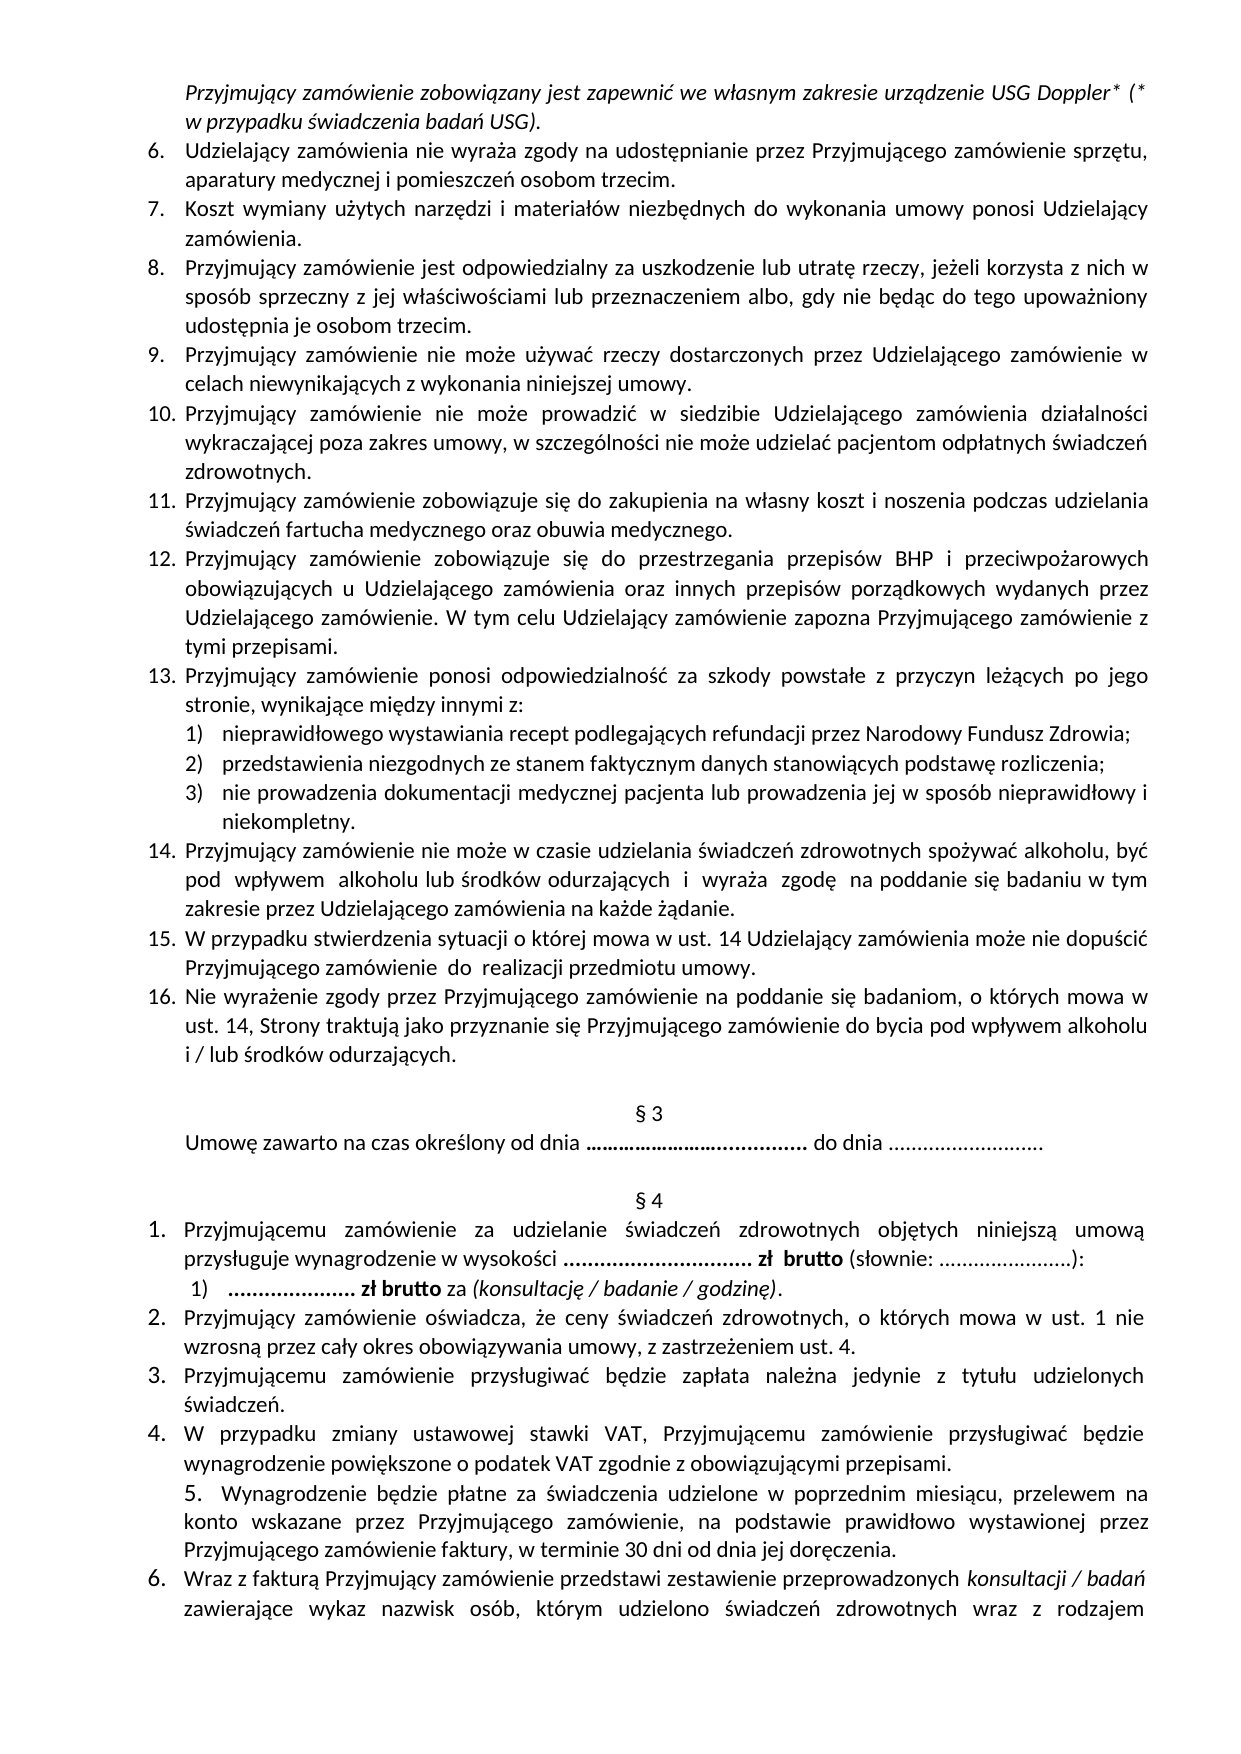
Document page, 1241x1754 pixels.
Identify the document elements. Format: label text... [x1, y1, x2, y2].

list nie prowadzenia dokumentacji medycznej pacjenta lub prowadzenia jej w sposób nieprawidłowy i niekompletny. [185, 777, 1150, 835]
list Wynagrodzenie będzie płatne za świadczenia udzielone w poprzednim miesiącu, przelewem na konto wskazane przez Przyjmującego zamówienie, na podstawie prawidłowo wystawionej przez Przyjmującego zamówienie faktury, w terminie 30 dni od dnia jej doręczenia. [184, 1477, 1150, 1563]
subtitle § 4 [147, 1185, 1150, 1214]
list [147, 1563, 1146, 1622]
list Przyjmujący zamówienie nie może prowadzić w siedzibie Udzielającego zamówienia działalności wykraczającej poza zakres umowy, w szczególności nie może udzielać pacjentom odpłatnych świadczeń zdrowotnych. [147, 398, 1150, 485]
list Przyjmujący zamówienie zobowiązuje się do zakupienia na własny koszt i noszenia podczas udzielania świadczeń fartucha medycznego oraz obuwia medycznego. [147, 485, 1150, 543]
list Nie wyrażenie zgody przez Przyjmującego zamówienie na poddanie się badaniom, o których mowa w ust. 14, Strony traktują jako przyznanie się Przyjmującego zamówienie do bycia pod wpływem alkoholu i / lub środków odurzających. [147, 981, 1150, 1068]
list Przyjmujący zamówienie zobowiązuje się do przestrzegania przepisów BHP i przeciwpożarowych obowiązujących u Udzielającego zamówienia oraz innych przepisów porządkowych wydanych przez Udzielającego zamówienie. W tym celu Udzielający zamówienie zapozna Przyjmującego zamówienie z tymi przepisami. [147, 543, 1150, 660]
list Udzielający zamówienia nie wyraża zgody na udostępnianie przez Przyjmującego zamówienie sprzętu, aparatury medycznej i pomieszczeń osobom trzecim. [147, 135, 1150, 193]
list W przypadku zmiany ustawowej stawki VAT, Przyjmującemu zamówienie przysługiwać będzie wynagrodzenie powiększone o podatek VAT zgodnie z obowiązującymi przepisami. [147, 1418, 1146, 1477]
list Przyjmującemu zamówienie za udzielanie świadczeń zdrowotnych objętych niniejszą umową przysługuje wynagrodzenie w wysokości ............................... zł brutto (słownie: .......................): [147, 1214, 1146, 1273]
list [147, 77, 1150, 135]
list ..................... zł brutto za (konsultację / badanie / godzinę). [190, 1273, 1146, 1302]
list Przyjmujący zamówienie nie może używać rzeczy dostarczonych przez Udzielającego zamówienie w celach niewynikających z wykonania niniejszej umowy. [147, 339, 1150, 398]
list nieprawidłowego wystawiania recept podlegających refundacji przez Narodowy Fundusz Zdrowia; [185, 718, 1150, 748]
list Przyjmującemu zamówienie przysługiwać będzie zapłata należna jedynie z tytułu udzielonych świadczeń. [147, 1360, 1146, 1418]
subtitle Umowę zawarto na czas określony od dnia ……………………............... do dnia ........................... [185, 1127, 1150, 1156]
list przedstawienia niezgodnych ze stanem faktycznym danych stanowiących podstawę rozliczenia; [185, 748, 1150, 777]
list Koszt wymiany użytych narzędzi i materiałów niezbędnych do wykonania umowy ponosi Udzielający zamówienia. [147, 193, 1150, 252]
list Przyjmujący zamówienie jest odpowiedzialny za uszkodzenie lub utratę rzeczy, jeżeli korzysta z nich w sposób sprzeczny z jej właściwościami lub przeznaczeniem albo, gdy nie będąc do tego upoważniony udostępnia je osobom trzecim. [147, 252, 1150, 339]
text § 3 [147, 1098, 1150, 1127]
list Przyjmujący zamówienie oświadcza, że ceny świadczeń zdrowotnych, o których mowa w ust. 1 nie wzrosną przez cały okres obowiązywania umowy, z zastrzeżeniem ust. 4. [147, 1302, 1146, 1360]
list Przyjmujący zamówienie ponosi odpowiedzialność za szkody powstałe z przyczyn leżących po jego stronie, wynikające między innymi z: [147, 660, 1150, 718]
list Przyjmujący zamówienie nie może w czasie udzielania świadczeń zdrowotnych spożywać alkoholu, być pod wpływem alkoholu lub środków odurzających i wyraża zgodę na poddanie się badaniu w tym zakresie przez Udzielającego zamówienia na każde żądanie. [147, 835, 1150, 923]
list W przypadku stwierdzenia sytuacji o której mowa w ust. 14 Udzielający zamówienia może nie dopuścić Przyjmującego zamówienie do realizacji przedmiotu umowy. [147, 923, 1150, 981]
